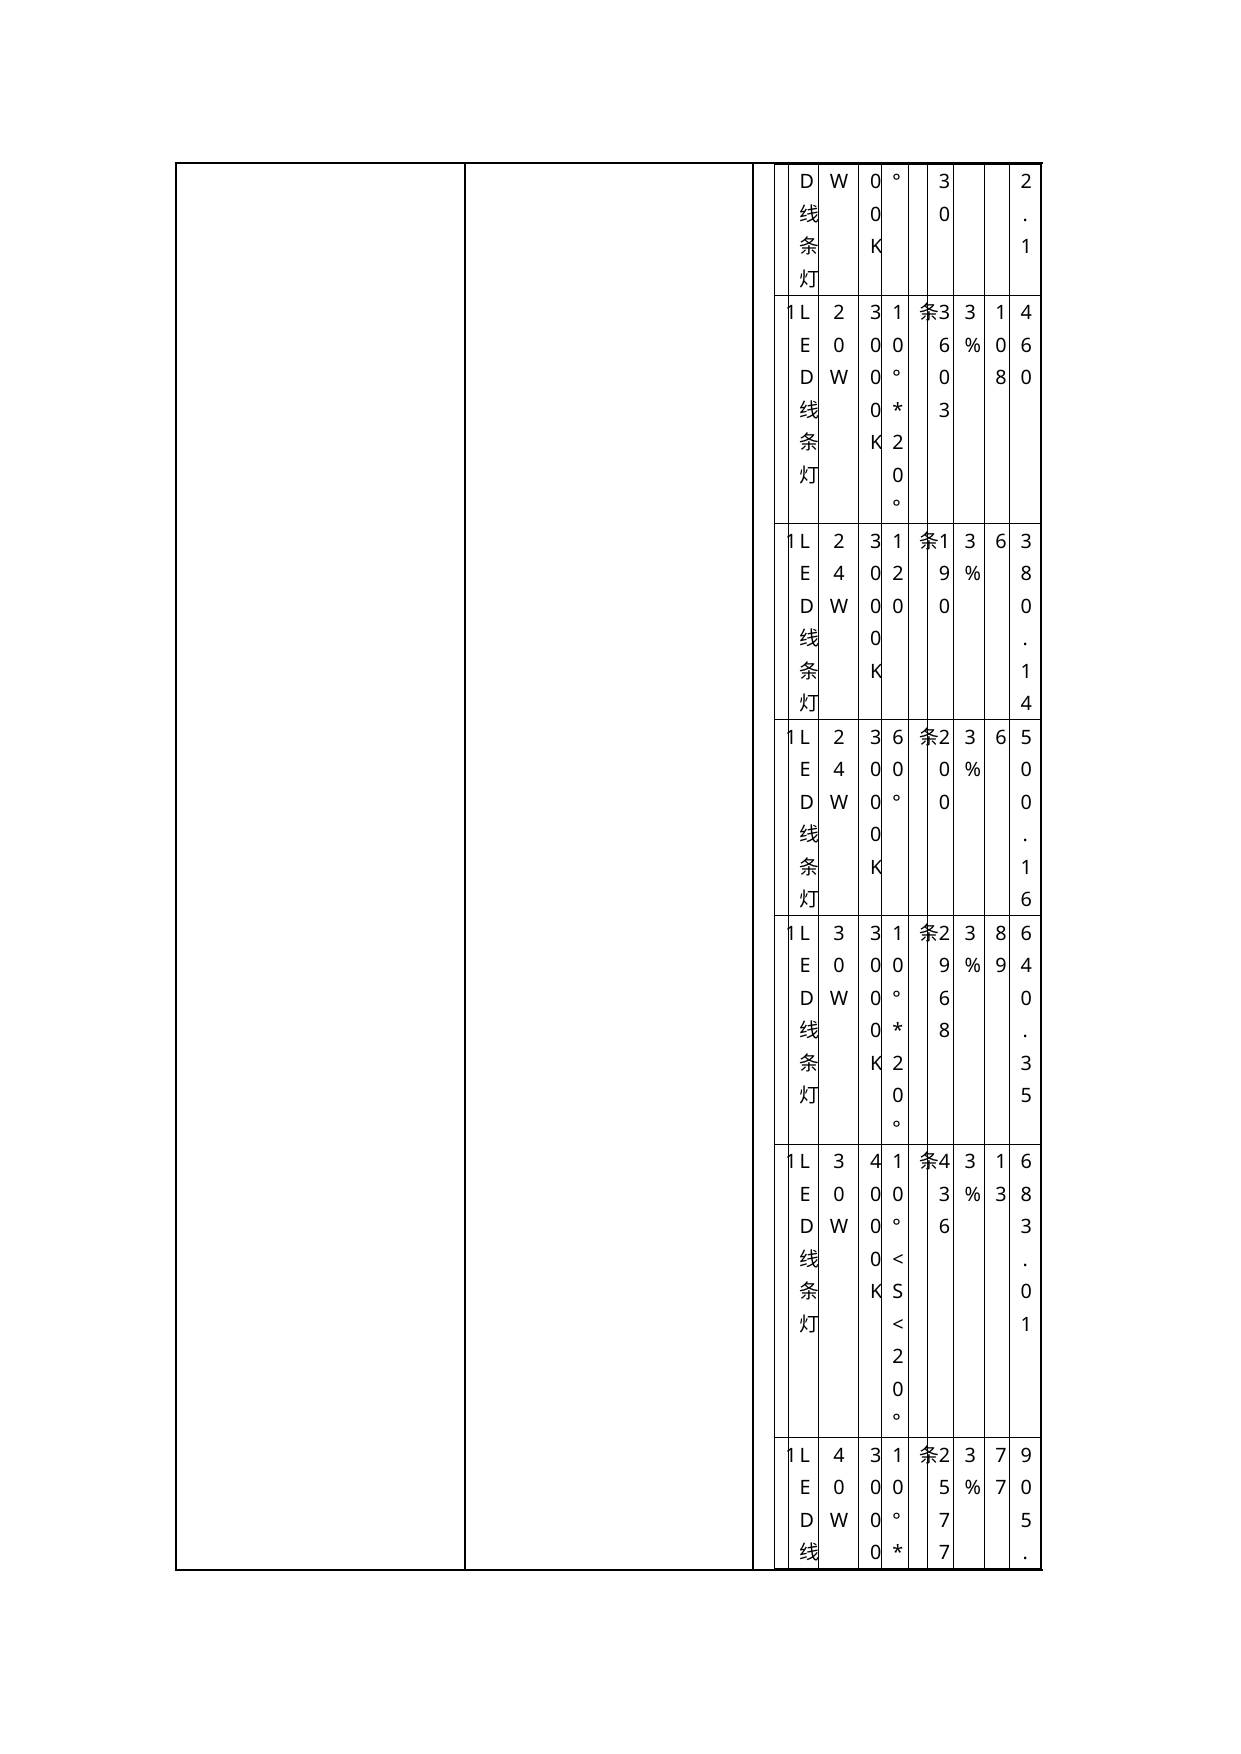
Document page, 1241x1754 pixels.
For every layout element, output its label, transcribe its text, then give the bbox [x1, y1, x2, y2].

table_cell [909, 1145, 927, 1437]
table_cell [928, 524, 953, 719]
table_cell [789, 165, 818, 295]
table_cell [882, 1438, 908, 1568]
table_cell [775, 720, 788, 915]
table_cell [877, 862, 881, 872]
table_cell [819, 296, 858, 523]
table_cell [877, 1058, 881, 1068]
table_cell [775, 165, 788, 295]
table_cell [859, 524, 881, 719]
table_cell [985, 1438, 1009, 1568]
table_cell [1010, 165, 1040, 295]
table_cell [985, 916, 1009, 1144]
table_cell [1010, 1438, 1040, 1568]
table_cell [775, 524, 788, 719]
table_cell [775, 916, 788, 1144]
table_cell [1010, 524, 1040, 719]
table_cell [877, 437, 881, 447]
table_cell [985, 1145, 1009, 1437]
table_cell [928, 1438, 953, 1568]
table_cell [909, 916, 927, 1144]
table_cell [789, 1145, 818, 1437]
table_cell [882, 1145, 908, 1437]
table_cell [859, 1145, 881, 1437]
table_cell [877, 666, 881, 676]
table_cell [882, 296, 908, 523]
table_cell [466, 164, 752, 1569]
table_cell [775, 1145, 788, 1437]
table_cell [909, 165, 927, 295]
table_cell [954, 524, 984, 719]
table_cell [985, 720, 1009, 915]
table_cell [1010, 916, 1040, 1144]
table_cell [954, 1438, 984, 1568]
table_cell [789, 524, 818, 719]
table_cell [954, 296, 984, 523]
table_cell [819, 165, 858, 295]
table_cell [775, 296, 788, 523]
table_cell [882, 916, 908, 1144]
table_cell [789, 916, 818, 1144]
table_cell [909, 524, 927, 719]
table_cell [819, 1438, 858, 1568]
table_cell [928, 720, 953, 915]
table_cell [859, 296, 881, 523]
table_cell [819, 916, 858, 1144]
table_cell [954, 720, 984, 915]
table_cell [819, 720, 858, 915]
table_cell [882, 524, 908, 719]
table_cell [954, 165, 984, 295]
table_cell 5 [177, 164, 464, 1569]
table_cell [789, 296, 818, 523]
table_cell [1010, 296, 1040, 523]
table_cell [775, 1438, 788, 1568]
table_cell [754, 164, 774, 1569]
table_cell [954, 1145, 984, 1437]
table_cell [859, 165, 881, 295]
table_cell [928, 296, 953, 523]
table_cell [985, 524, 1009, 719]
table_cell [1010, 1145, 1040, 1437]
table_cell [909, 1438, 927, 1568]
table_cell [859, 916, 881, 1144]
table_cell [877, 241, 881, 251]
table_cell [928, 165, 953, 295]
table_cell [819, 1145, 858, 1437]
table_cell [985, 165, 1009, 295]
table_cell [909, 720, 927, 915]
table_cell [789, 720, 818, 915]
table_cell [877, 1286, 881, 1296]
table_cell [882, 165, 908, 295]
table_cell [882, 720, 908, 915]
table_cell [928, 1145, 953, 1437]
table_cell [859, 720, 881, 915]
table_cell [789, 1438, 818, 1568]
table_cell [954, 916, 984, 1144]
table_cell [819, 524, 858, 719]
table_cell [985, 296, 1009, 523]
table_cell [909, 296, 927, 523]
table_cell [1010, 720, 1040, 915]
table_cell [928, 916, 953, 1144]
table_cell [859, 1438, 881, 1568]
